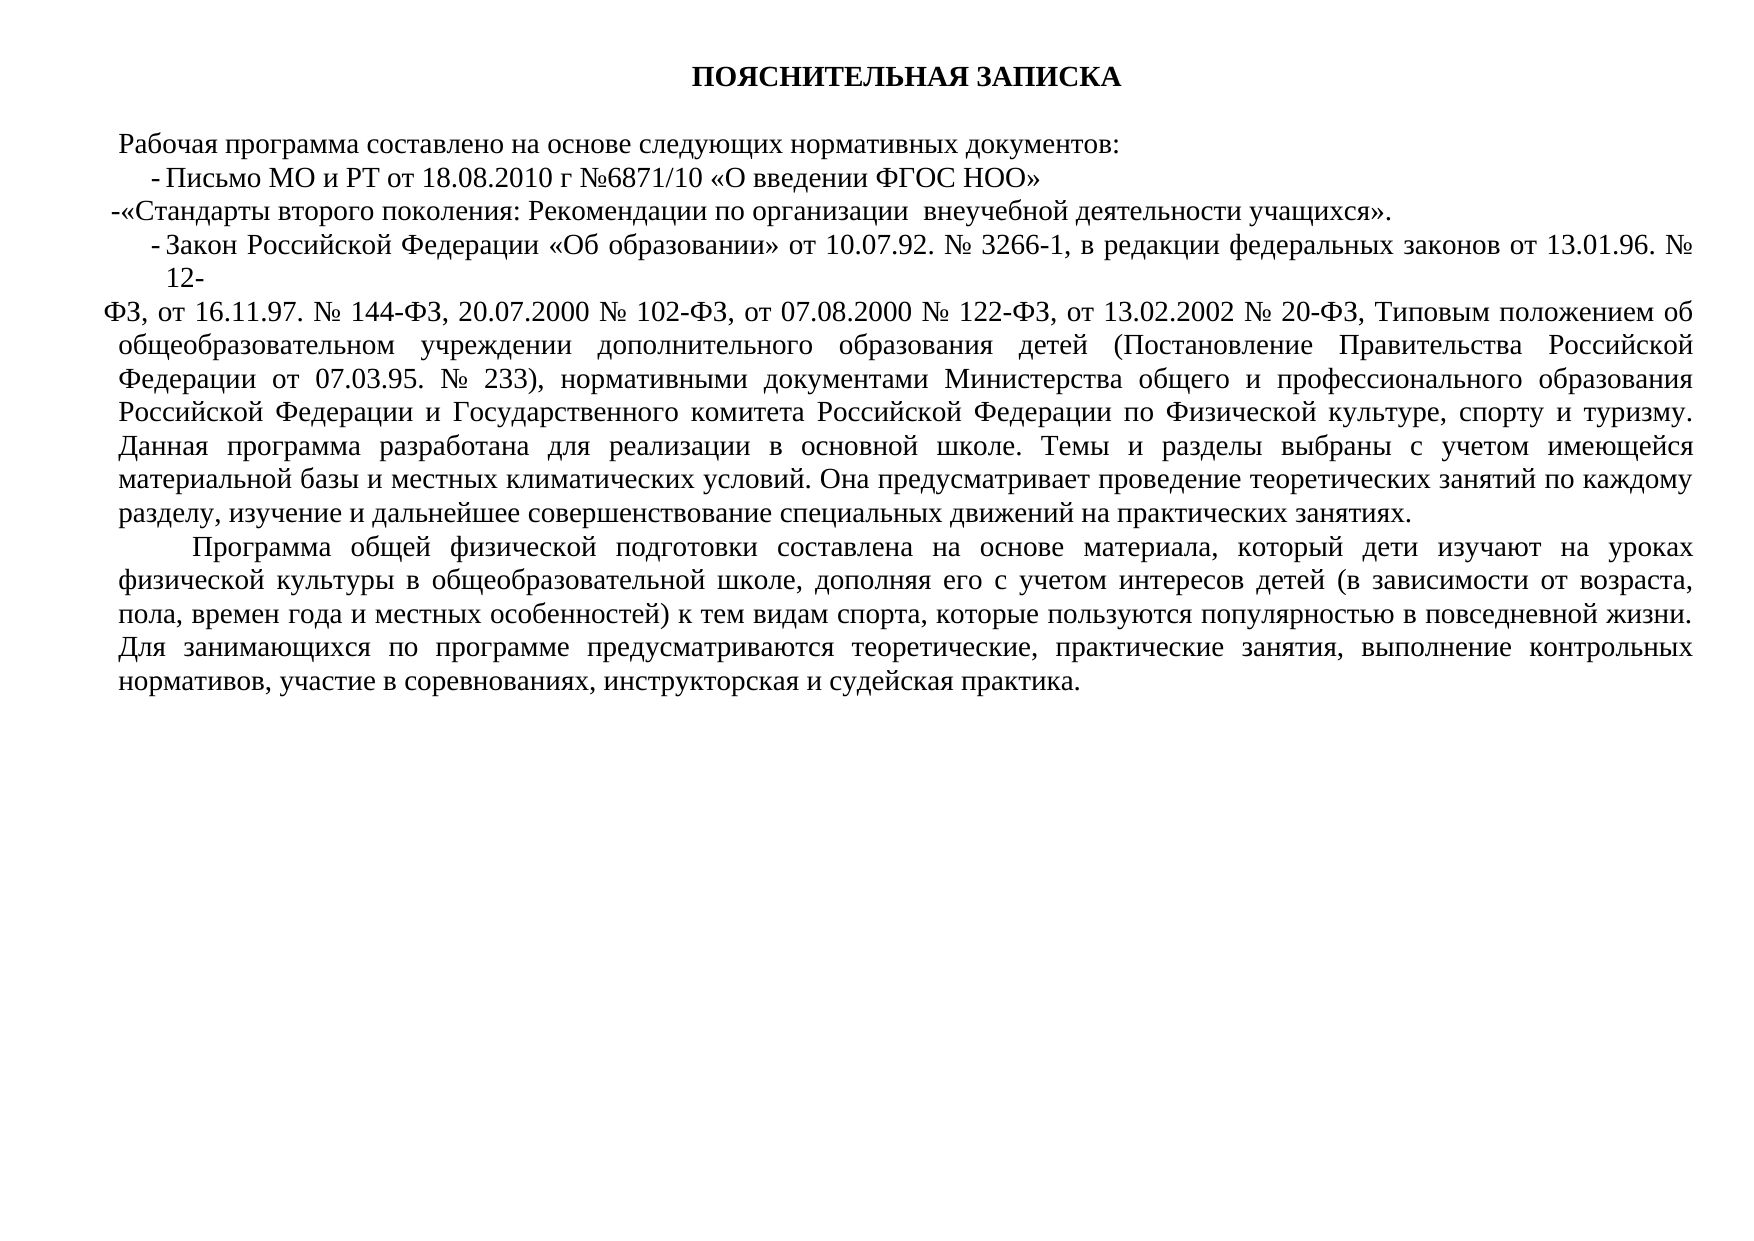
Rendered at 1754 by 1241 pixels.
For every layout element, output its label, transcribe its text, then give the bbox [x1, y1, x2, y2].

text ПОЯСНИТЕЛЬНАЯ ЗАПИСКА [118, 59, 1695, 93]
text -«Стандарты второго поколения: Рекомендации по организации внеучебной деятельности учащихся». [103, 193, 1695, 227]
list Закон Российской Федерации «Об образовании» от 10.07.92. № 3266-1, в редакции федеральных законов от 13.01.96. № 12- [151, 227, 1695, 294]
list Письмо МО и РТ от 18.08.2010 г №6871/10 «О введении ФГОС НОО» [151, 160, 1695, 193]
text Рабочая программа составлено на основе следующих нормативных документов: [103, 126, 1695, 160]
text Программа общей физической подготовки составлена на основе материала, который дети изучают на уроках физической культуры в общеобразовательной школе, дополняя его с учетом интересов детей (в зависимости от возраста, пола, времен года и местных особенностей) к тем видам спорта, которые пользуются популярностью в повседневной жизни. Для занимающихся по программе предусматриваются теоретические, практические занятия, выполнение контрольных нормативов, участие в соревнованиях, инструкторская и судейская практика. [103, 529, 1695, 696]
text ФЗ, от 16.11.97. № 144-ФЗ, 20.07.2000 № 102-ФЗ, от 07.08.2000 № 122-ФЗ, от 13.02.2002 № 20-ФЗ, Типовым положением об общеобразовательном учреждении дополнительного образования детей (Постановление Правительства Российской Федерации от 07.03.95. № 233), нормативными документами Министерства общего и профессионального образования Российской Федерации и Государственного комитета Российской Федерации по Физической культуре, спорту и туризму. Данная программа разработана для реализации в основной школе. Темы и разделы выбраны с учетом имеющейся материальной базы и местных климатических условий. Она предусматривает проведение теоретических занятий по каждому разделу, изучение и дальнейшее совершенствование специальных движений на практических занятиях. [103, 294, 1695, 529]
